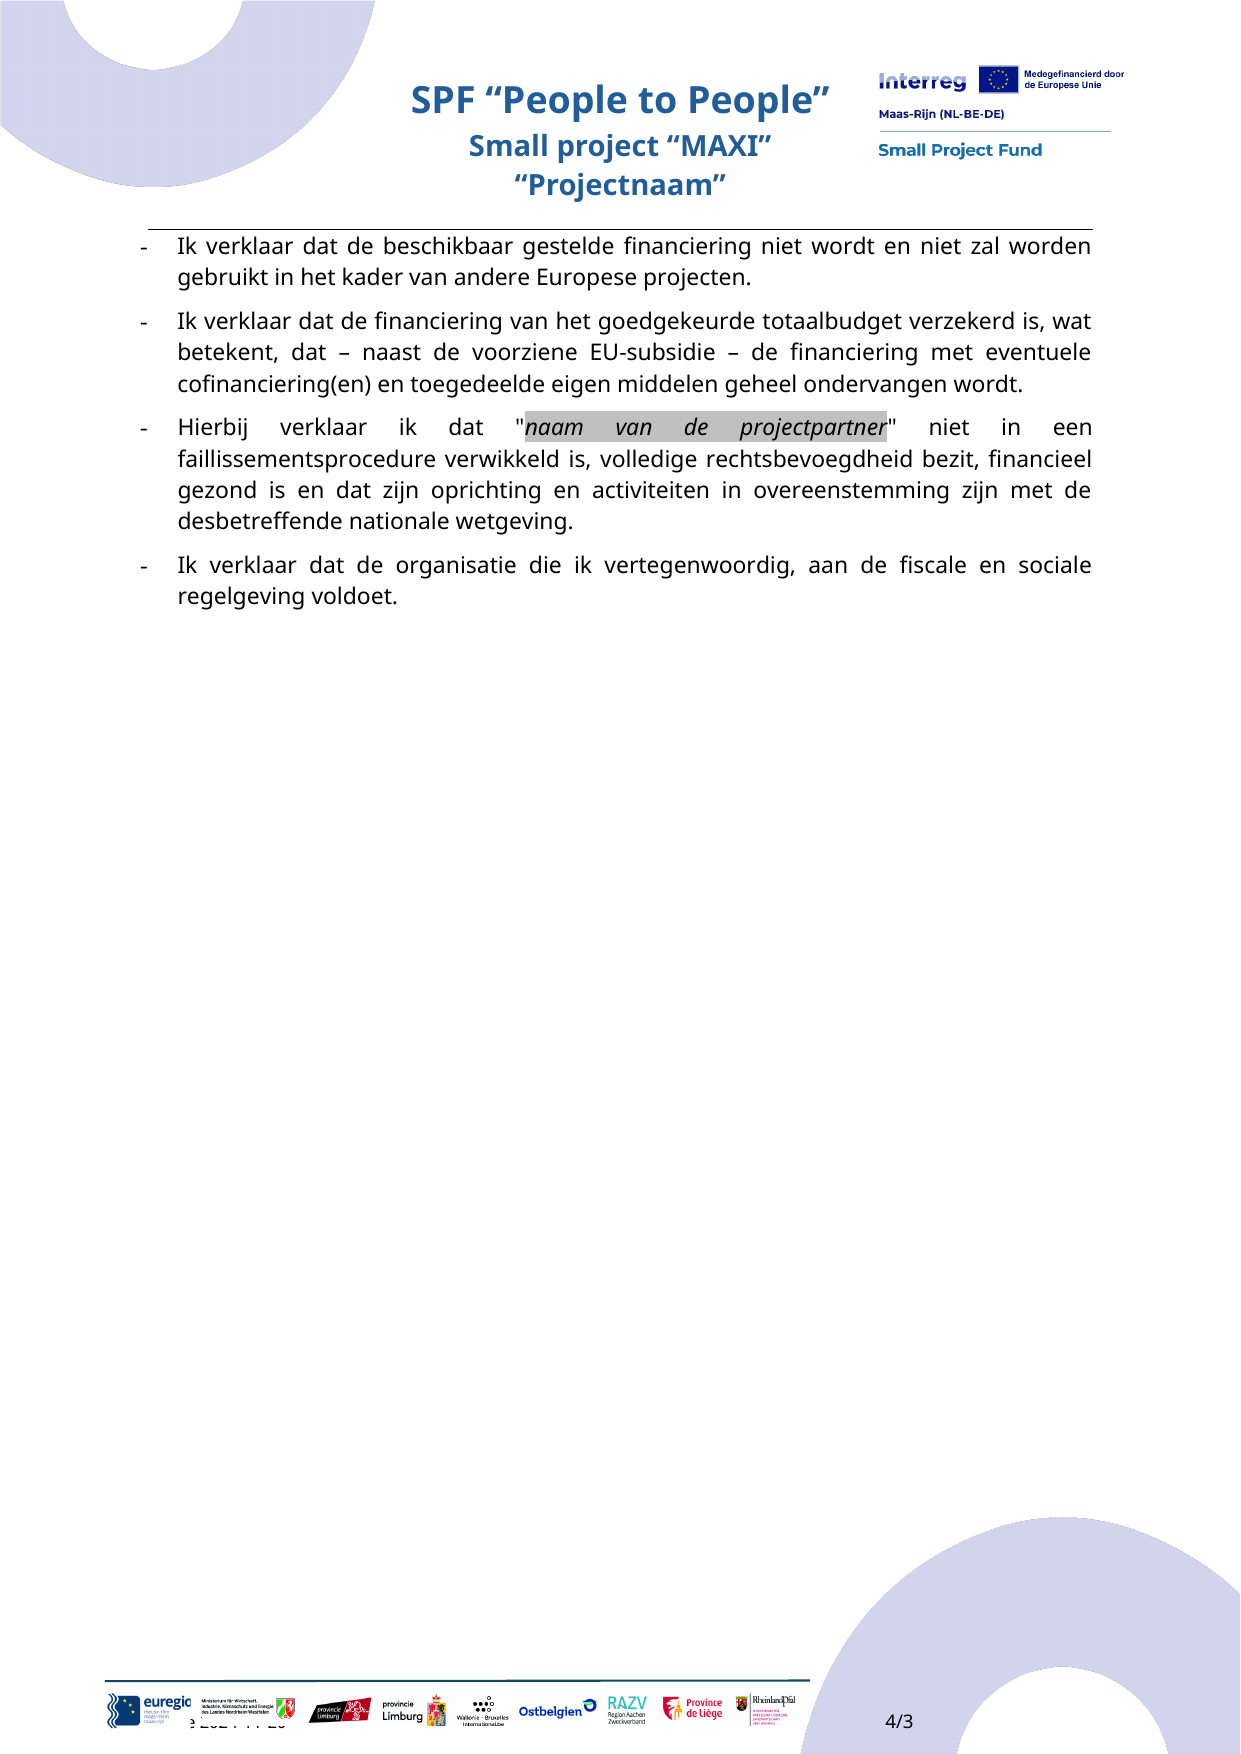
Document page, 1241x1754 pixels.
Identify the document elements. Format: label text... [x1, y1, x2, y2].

list Ik verklaar dat de beschikbaar gestelde financiering niet wordt en niet zal worden gebruikt in het kader van andere Europese projecten. [140, 230, 1093, 292]
picture [800, 1517, 1241, 1754]
picture [873, 53, 1130, 184]
list Ik verklaar dat de financiering van het goedgekeurde totaalbudget verzekerd is, wat betekent, dat – naast de voorziene EU-subsidie – de financiering met eventuele cofinanciering(en) en toegedeelde eigen middelen geheel ondervangen wordt. [140, 305, 1093, 399]
list Ik verklaar dat de organisatie die ik vertegenwoordig, aan de fiscale en sociale regelgeving voldoet. [140, 549, 1093, 611]
picture [1, 1, 375, 187]
picture [106, 1690, 191, 1728]
picture [201, 1690, 795, 1726]
list Hierbij verklaar ik dat "naam van de projectpartner" niet in een faillissementsprocedure verwikkeld is, volledige rechtsbevoegdheid bezit, financieel gezond is en dat zijn oprichting en activiteiten in overeenstemming zijn met de desbetreffende nationale wetgeving. [140, 411, 1093, 536]
